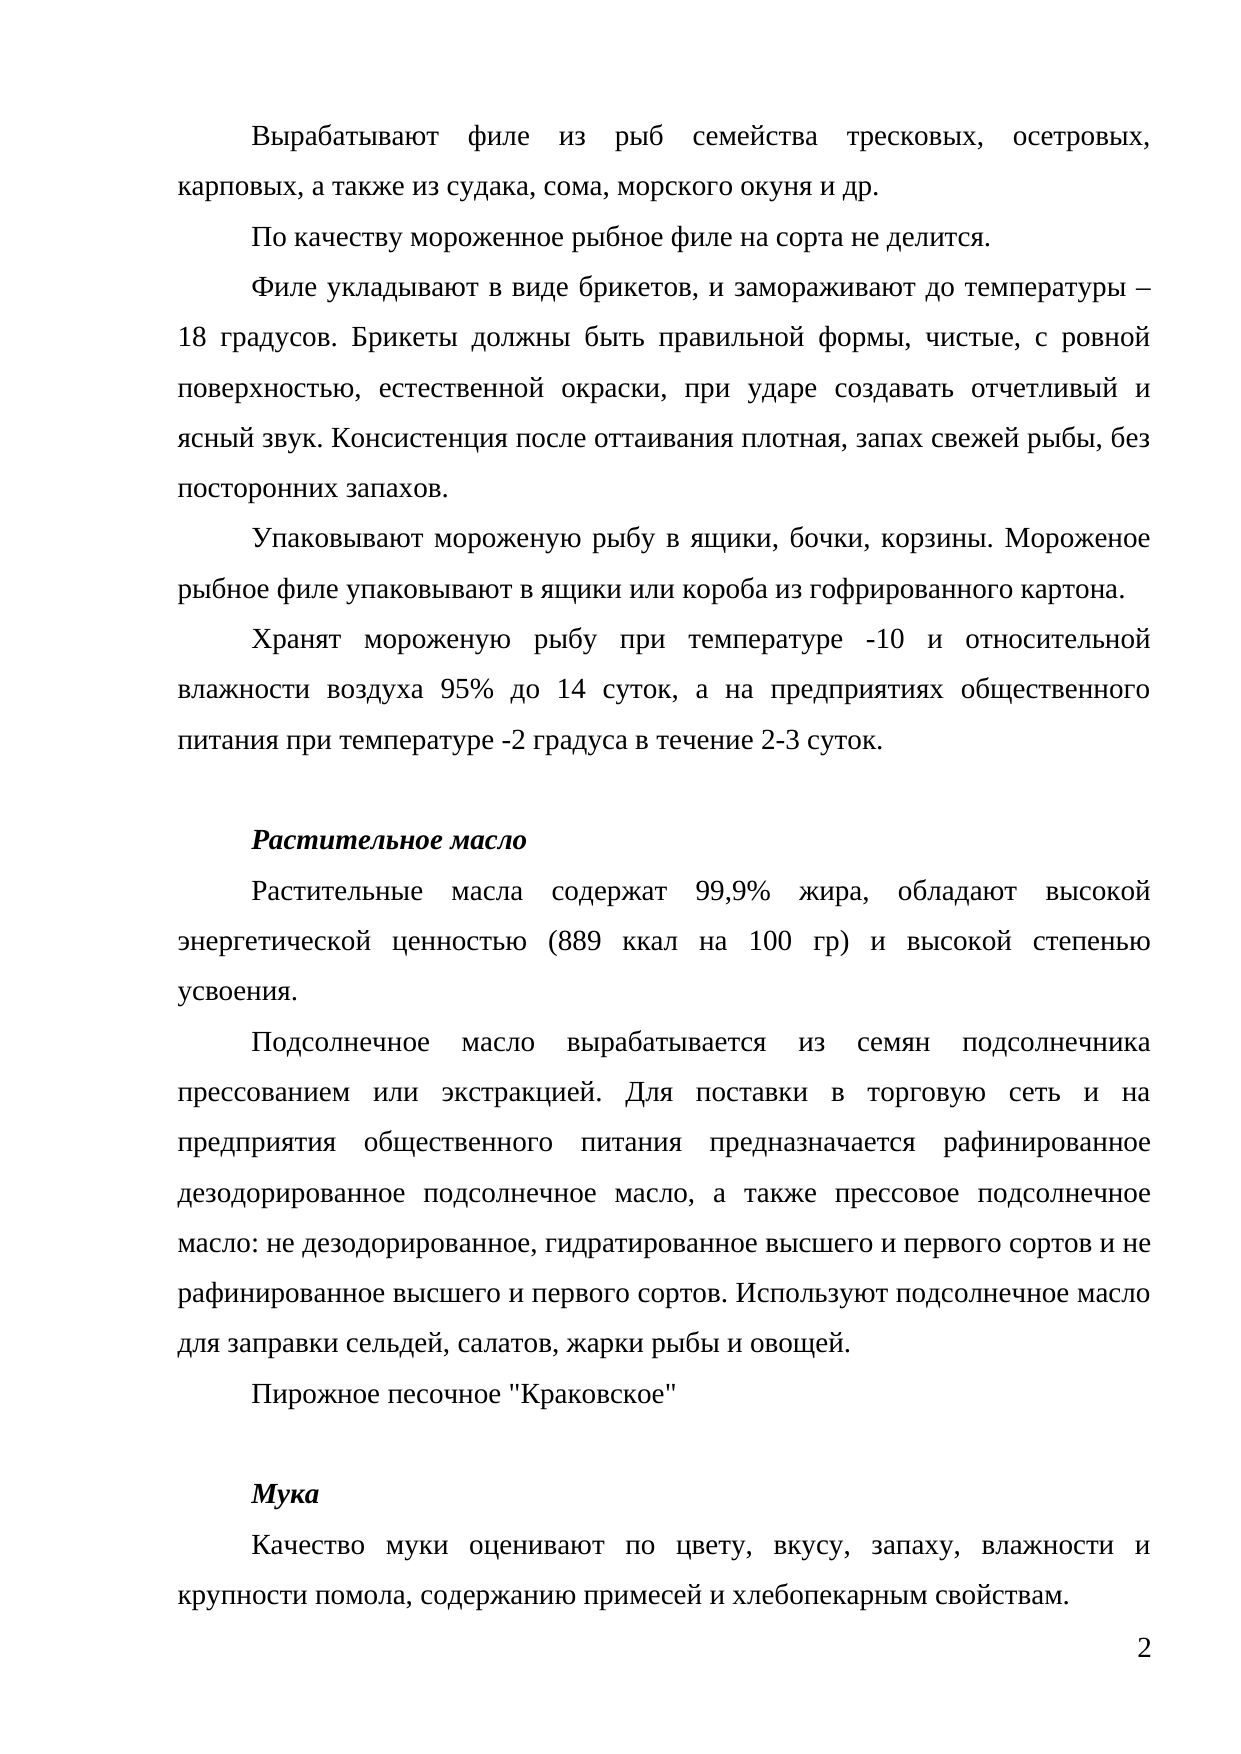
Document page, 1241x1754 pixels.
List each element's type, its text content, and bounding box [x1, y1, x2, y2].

subtitle Мука [177, 1477, 1152, 1510]
text Растительные масла содержат 99,9% жира, обладают высокой энергетической ценностью (889 ккал на 100 гр) и высокой степенью усвоения. [177, 873, 1152, 1007]
text Упаковывают мороженую рыбу в ящики, бочки, корзины. Мороженое рыбное филе упаковывают в ящики или короба из гофрированного картона. [177, 521, 1152, 604]
text Растительное масло [177, 822, 1152, 856]
text Вырабатывают филе из рыб семейства тресковых, осетровых, карповых, а также из судака, сома, морского окуня и др. [177, 118, 1152, 202]
text Хранят мороженую рыбу при температуре -10 и относительной влажности воздуха 95% до 14 суток, а на предприятиях общественного питания при температуре -2 градуса в течение 2-3 суток. [177, 621, 1152, 755]
text По качеству мороженное рыбное филе на сорта не делится. [177, 219, 1152, 252]
text Подсолнечное масло вырабатывается из семян подсолнечника прессованием или экстракцией. Для поставки в торговую сеть и на предприятия общественного питания предназначается рафинированное дезодорированное подсолнечное масло, а также прессовое подсолнечное масло: не дезодорированное, гидратированное высшего и первого сортов и не рафинированное высшего и первого сортов. Используют подсолнечное масло для заправки сельдей, салатов, жарки рыбы и овощей. [177, 1024, 1152, 1359]
text Пирожное песочное "Краковское" [177, 1376, 1152, 1409]
text Филе укладывают в виде брикетов, и замораживают до температуры – 18 градусов. Брикеты должны быть правильной формы, чистые, с ровной поверхностью, естественной окраски, при ударе создавать отчетливый и ясный звук. Консистенция после оттаивания плотная, запах свежей рыбы, без посторонних запахов. [177, 269, 1152, 504]
text Качество муки оценивают по цвету, вкусу, запаху, влажности и крупности помола, содержанию примесей и хлебопекарным свойствам. [177, 1527, 1152, 1611]
